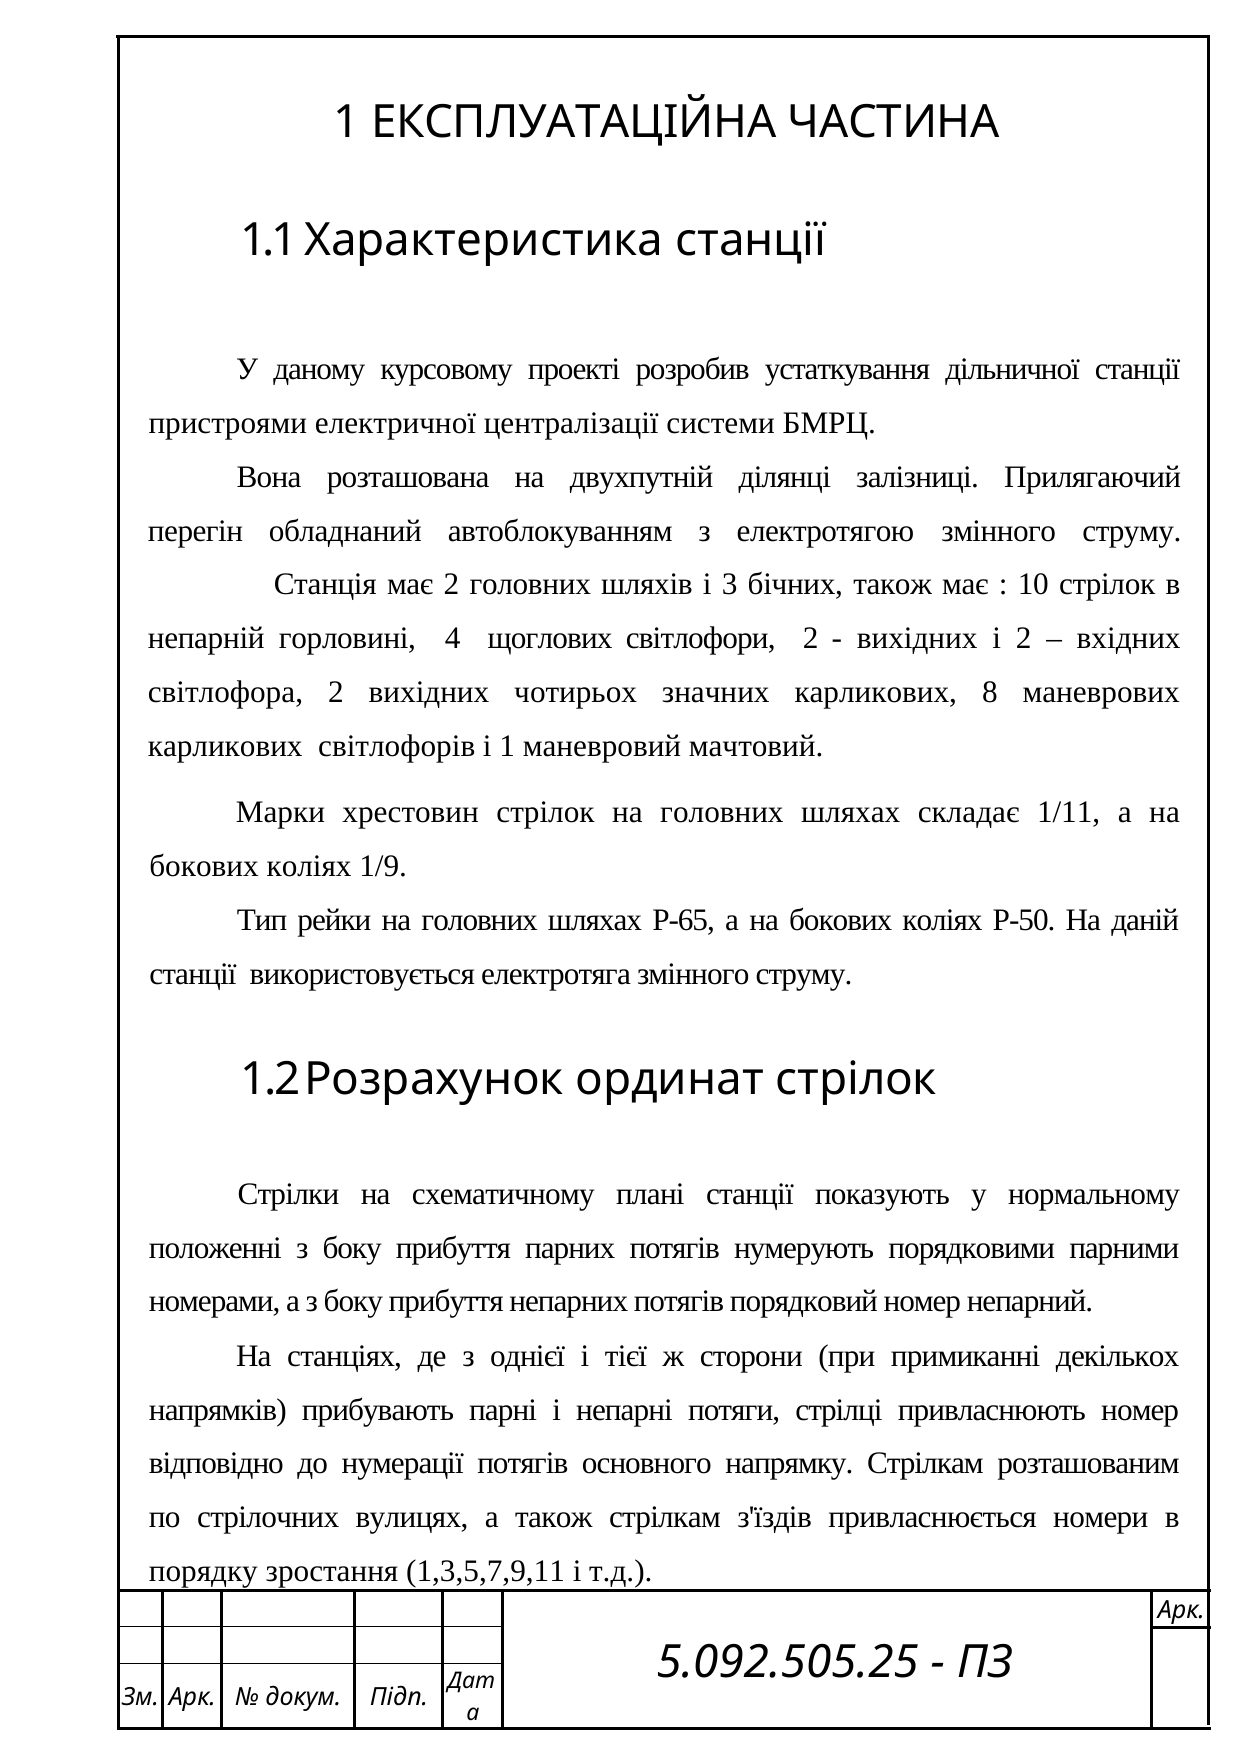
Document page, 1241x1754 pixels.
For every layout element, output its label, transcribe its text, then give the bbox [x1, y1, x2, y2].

text Марки хрестовин стрілок на головних шляхах складає 1/11, а на бокових коліях 1/9. [149, 793, 1181, 883]
text Тип рейки на головних шляхах Р-65, а на бокових коліях Р-50. На даній станції використовується електротяга змінного струму. [149, 901, 1180, 991]
text Стрілки на схематичному плані станції показують у нормальному положенні з боку прибуття парних потягів нумерують порядковими парними номерами, а з боку прибуття непарних потягів порядковий номер непарний. [149, 1175, 1180, 1319]
text 1.1 Характеристика станції [240, 207, 1181, 269]
subtitle 1 ЕКСПЛУАТАЦІЙНА ЧАСТИНА [152, 89, 1181, 151]
text 1.2 Розрахунок ординат стрілок [240, 1045, 1181, 1108]
text На станціях, де з однієї і тієї ж сторони (при примиканні декількох напрямків) прибувають парні і непарні потяги, стрілці привласнюють номер відповідно до нумерації потягів основного напрямку. Стрілкам розташованим по стрілочних вулицях, а також стрілкам з'їздів привласнюється номери в порядку зростання (1,3,5,7,9,11 і т.д.). [149, 1337, 1180, 1588]
text Вона розташована на двухпутній ділянці залізниці. Прилягаючий перегін обладнаний автоблокуванням з електротягою змінного струму. Станція має 2 головних шляхів і 3 бічних, також має : 10 стрілок в непарній горловині, 4 щоглових світлофори, 2 - вихідних і 2 – вхідних світлофора, 2 вихідних чотирьох значних карликових, 8 маневрових карликових світлофорів і 1 маневровий мачтовий. [148, 458, 1181, 763]
text У даному курсовому проекті розробив устаткування дільничної станції пристроями електричної централізації системи БМРЦ. [148, 350, 1181, 440]
